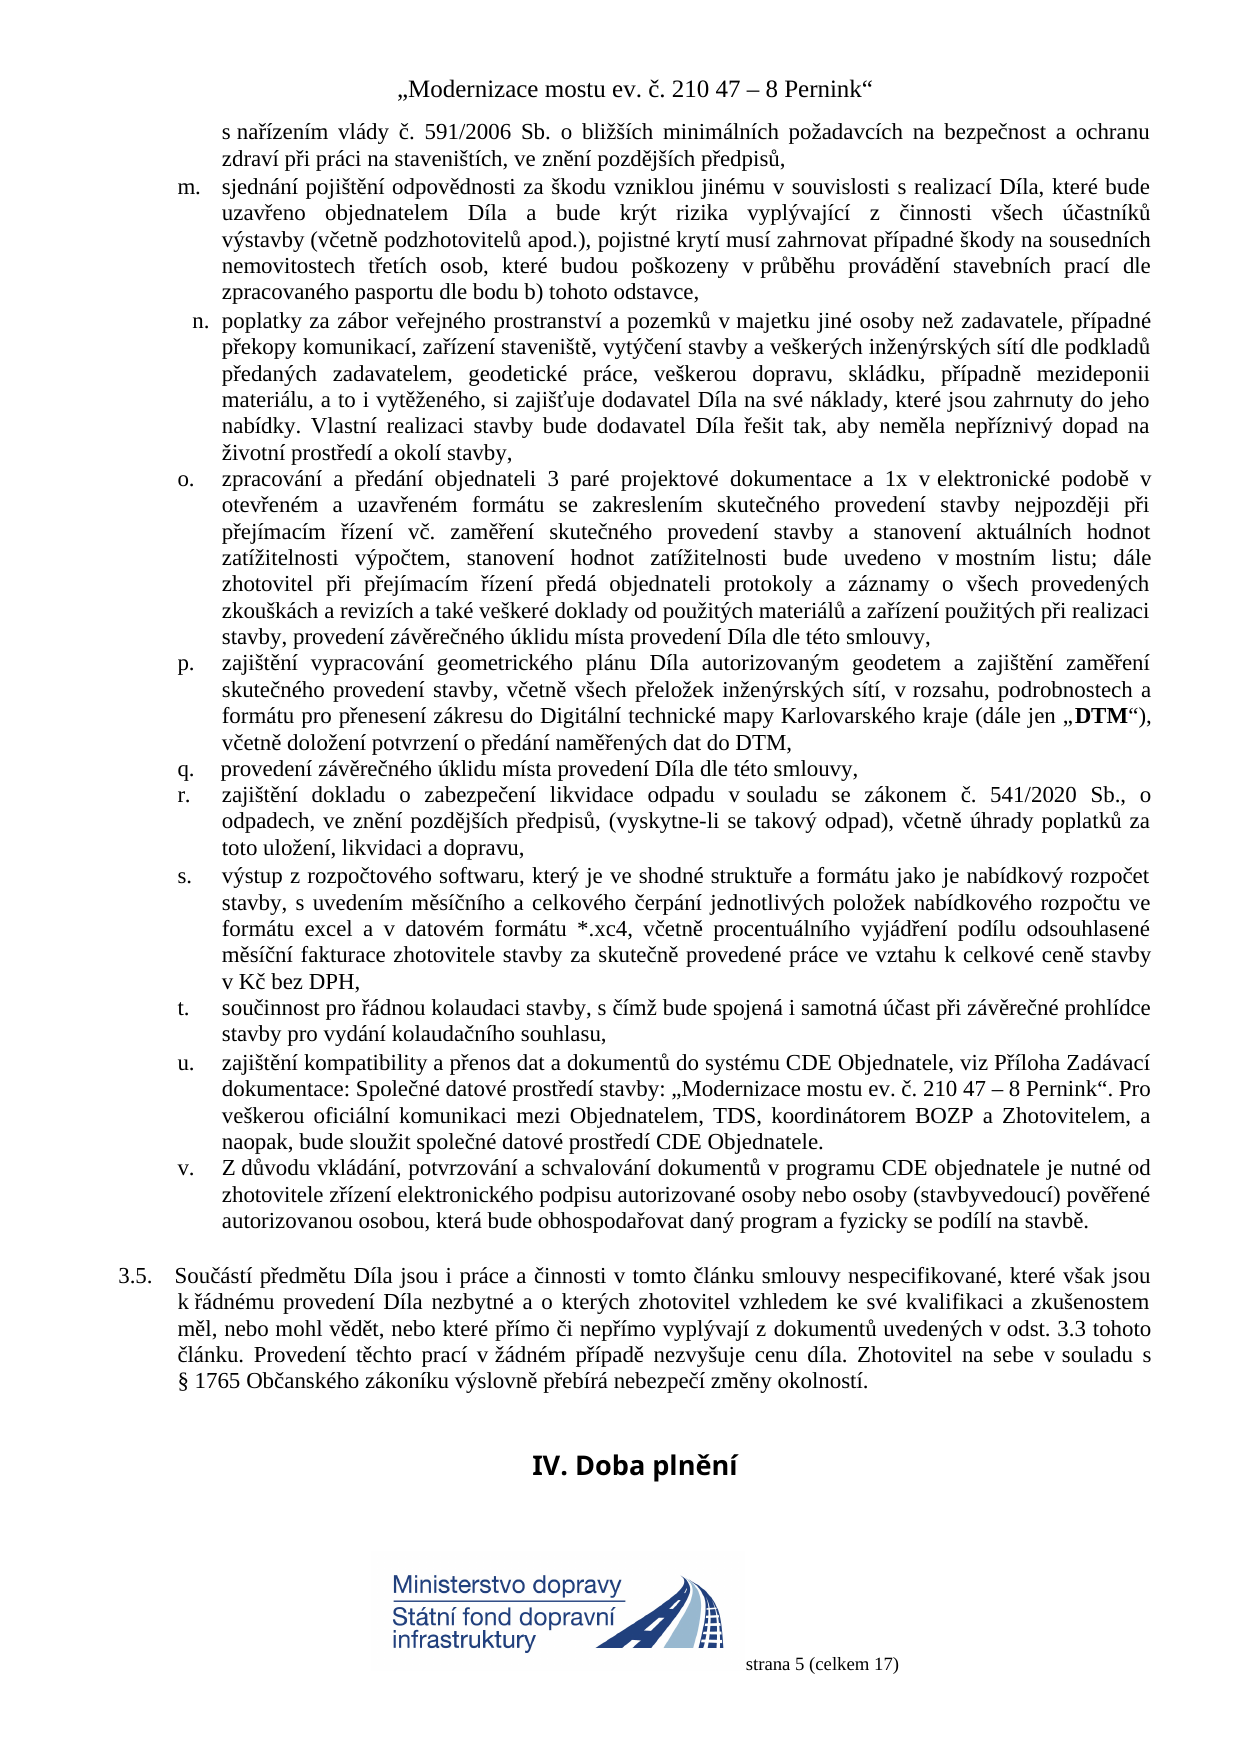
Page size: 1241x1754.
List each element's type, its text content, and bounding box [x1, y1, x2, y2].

list poplatky za zábor veřejného prostranství a pozemků v majetku jiné osoby než zadavatele, případné překopy komunikací, zařízení staveniště, vytýčení stavby a veškerých inženýrských sítí dle podkladů předaných zadavatelem, geodetické práce, veškerou dopravu, skládku, případně mezideponii materiálu, a to i vytěženého, si zajišťuje dodavatel Díla na své náklady, které jsou zahrnuty do jeho nabídky. Vlastní realizaci stavby bude dodavatel Díla řešit tak, aby neměla nepříznivý dopad na životní prostředí a okolí stavby, [192, 307, 1152, 465]
list provedení závěrečného úklidu místa provedení Díla dle této smlouvy, [177, 755, 1152, 781]
list zpracování a předání objednateli 3 paré projektové dokumentace a 1x v elektronické podobě v otevřeném a uzavřeném formátu se zakreslením skutečného provedení stavby nejpozději při přejímacím řízení vč. zaměření skutečného provedení stavby a stanovení aktuálních hodnot zatížitelnosti výpočtem, stanovení hodnot zatížitelnosti bude uvedeno v mostním listu; dále zhotovitel při přejímacím řízení předá objednateli protokoly a záznamy o všech provedených zkouškách a revizích a také veškeré doklady od použitých materiálů a zařízení použitých při realizaci stavby, provedení závěrečného úklidu místa provedení Díla dle této smlouvy, [177, 465, 1152, 649]
list sjednání pojištění odpovědnosti za škodu vzniklou jinému v souvislosti s realizací Díla, které bude uzavřeno objednatelem Díla a bude krýt rizika vyplývající z činnosti všech účastníků výstavby (včetně podzhotovitelů apod.), pojistné krytí musí zahrnovat případné škody na sousedních nemovitostech třetích osob, které budou poškozeny v průběhu provádění stavebních prací dle zpracovaného pasportu dle bodu b) tohoto odstavce, [177, 173, 1152, 305]
list výstup z rozpočtového softwaru, který je ve shodné struktuře a formátu jako je nabídkový rozpočet stavby, s uvedením měsíčního a celkového čerpání jednotlivých položek nabídkového rozpočtu ve formátu excel a v datovém formátu *.xc4, včetně procentuálního vyjádření podílu odsouhlasené měsíční fakturace zhotovitele stavby za skutečně provedené práce ve vztahu k celkové ceně stavby v Kč bez DPH, [177, 862, 1152, 994]
subtitle IV. Doba plnění [118, 1446, 1152, 1483]
list součinnost pro řádnou kolaudaci stavby, s čímž bude spojená i samotná účast při závěrečné prohlídce stavby pro vydání kolaudačního souhlasu, [177, 994, 1152, 1047]
list zajištění vypracování geometrického plánu Díla autorizovaným geodetem a zajištění zaměření skutečného provedení stavby, včetně všech přeložek inženýrských sítí, v rozsahu, podrobnostech a formátu pro přenesení zákresu do Digitální technické mapy Karlovarského kraje (dále jen „DTM“), včetně doložení potvrzení o předání naměřených dat do DTM, [177, 649, 1152, 755]
list zajištění kompatibility a přenos dat a dokumentů do systému CDE Objednatele, viz Příloha Zadávací dokumentace: Společné datové prostředí stavby: „Modernizace mostu ev. č. 210 47 – 8 Pernink“. Pro veškerou oficiální komunikaci mezi Objednatelem, TDS, koordinátorem BOZP a Zhotovitelem, a naopak, bude sloužit společné datové prostředí CDE Objednatele. [177, 1049, 1152, 1154]
list zajištění dokladu o zabezpečení likvidace odpadu v souladu se zákonem č. 541/2020 Sb., o odpadech, ve znění pozdějších předpisů, (vyskytne-li se takový odpad), včetně úhrady poplatků za toto uložení, likvidaci a dopravu, [177, 781, 1152, 860]
text 3.5. Součástí předmětu Díla jsou i práce a činnosti v tomto článku smlouvy nespecifikované, které však jsou k řádnému provedení Díla nezbytné a o kterých zhotovitel vzhledem ke své kvalifikaci a zkušenostem měl, nebo mohl vědět, nebo které přímo či nepřímo vyplývají z dokumentů uvedených v odst. 3.3 tohoto článku. Provedení těchto prací v žádném případě nezvyšuje cenu díla. Zhotovitel na sebe v souladu s § 1765 Občanského zákoníku výslovně přebírá nebezpečí změny okolností. [118, 1262, 1152, 1394]
list Z důvodu vkládání, potvrzování a schvalování dokumentů v programu CDE objednatele je nutné od zhotovitele zřízení elektronického podpisu autorizované osoby nebo osoby (stavbyvedoucí) pověřené autorizovanou osobou, která bude obhospodařovat daný program a fyzicky se podílí na stavbě. [177, 1154, 1152, 1233]
picture [370, 1551, 746, 1671]
